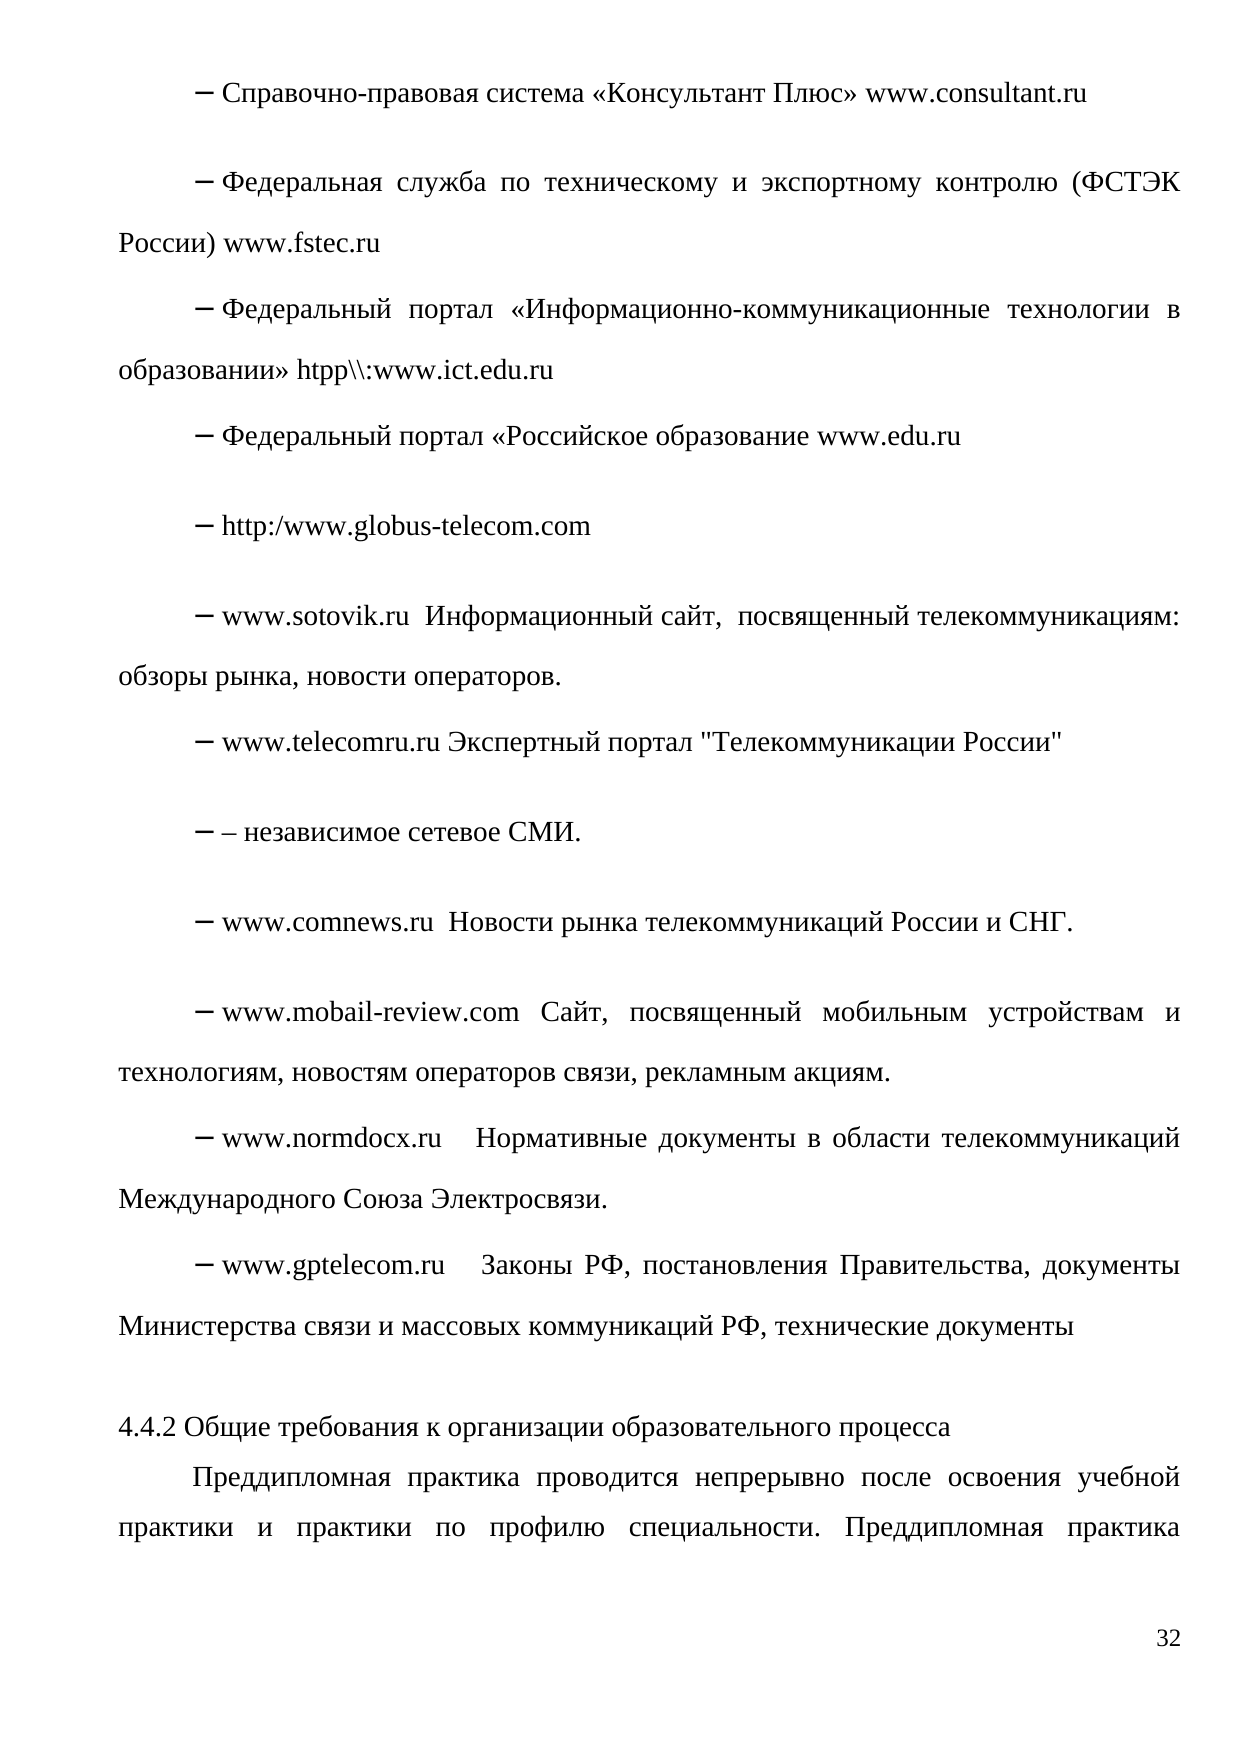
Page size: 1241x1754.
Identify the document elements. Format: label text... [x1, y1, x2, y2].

list www.gptelecom.ru Законы РФ, постановления Правительства, документы Министерства связи и массовых коммуникаций РФ, технические документы [118, 1232, 1181, 1342]
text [118, 1459, 1181, 1543]
list www.normdocx.ru Нормативные документы в области телекоммуникаций Международного Союза Электросвязи. [118, 1105, 1181, 1215]
list www.sotovik.ru Информационный сайт, посвященный телекоммуникациям: обзоры рынка, новости операторов. [118, 582, 1181, 692]
list www.telecomru.ru Экспертный портал "Телекоммуникации России" [118, 709, 1181, 768]
list www.mobail-review.com Сайт, посвященный мобильным устройствам и технологиям, новостям операторов связи, рекламным акциям. [118, 978, 1181, 1088]
list – независимое сетевое СМИ. [118, 798, 1181, 858]
text 4.4.2 Общие требования к организации образовательного процесса [118, 1409, 1181, 1442]
list Федеральный портал «Информационно-коммуникационные технологии в образовании» htpp\\:www.ict.edu.ru [118, 276, 1181, 386]
list http:/www.globus-telecom.com [118, 492, 1181, 552]
list Федеральный портал «Российское образование www.edu.ru [118, 402, 1181, 462]
list Справочно-правовая система «Консультант Плюс» www.consultant.ru [118, 59, 1181, 119]
list www.comnews.ru Новости рынка телекоммуникаций России и СНГ. [118, 888, 1181, 948]
list Федеральная служба по техническому и экспортному контролю (ФСТЭК России) www.fstec.ru [118, 149, 1181, 259]
